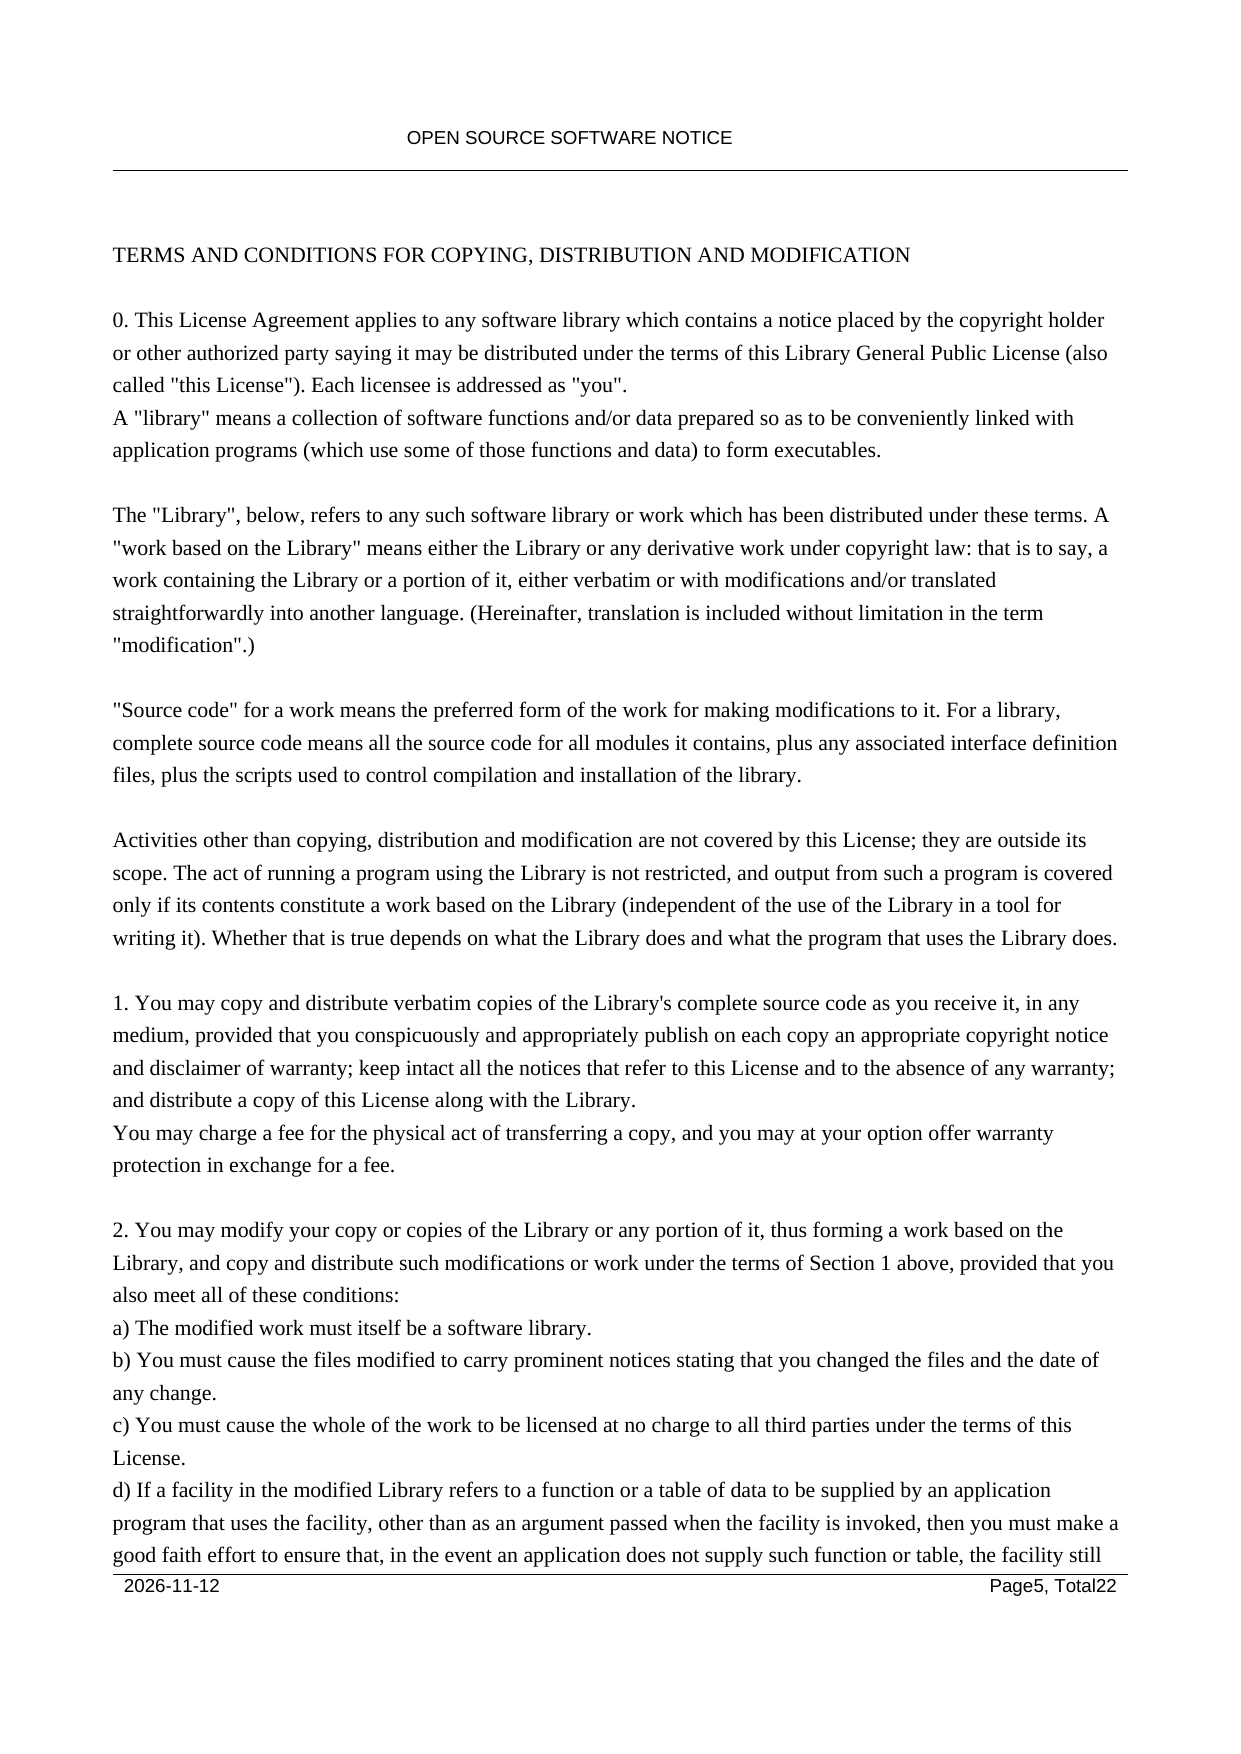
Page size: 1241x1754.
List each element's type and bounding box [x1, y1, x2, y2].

text [112, 206, 1128, 1571]
